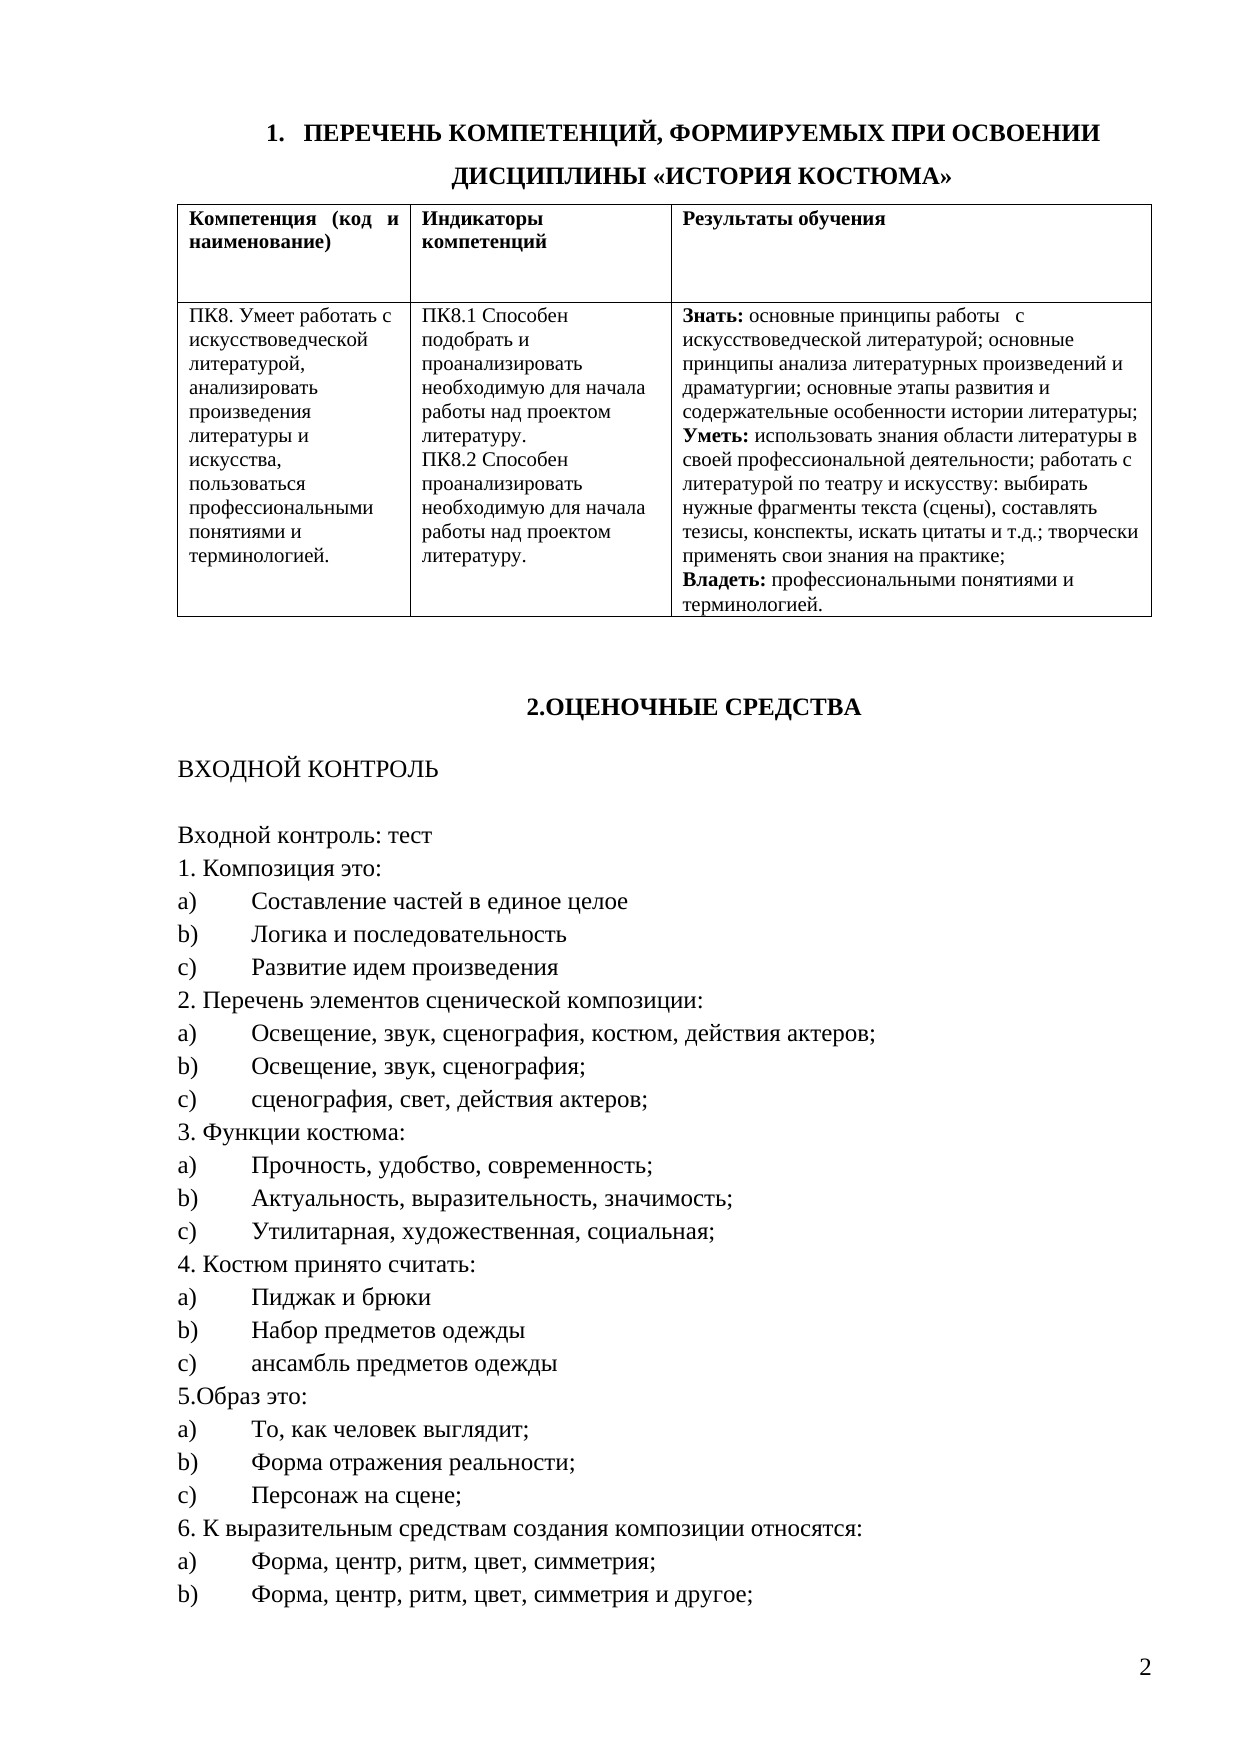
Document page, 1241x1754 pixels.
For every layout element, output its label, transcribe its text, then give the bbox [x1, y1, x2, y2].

text b) Логика и последовательность [177, 919, 1152, 947]
text a) Составление частей в единое целое [177, 886, 1152, 914]
text c) Персонаж на сцене; [177, 1480, 1152, 1509]
table_cell ПК8.1 Способен подобрать и проанализировать необходимую для начала работы над проектом литературу. ПК8.2 Способен проанализировать необходимую для начала работы над проектом литературу. [411, 303, 671, 616]
text a) Освещение, звук, сценография, костюм, действия актеров; [177, 1018, 1152, 1047]
table_header Компетенция (код и наименование) [178, 205, 410, 302]
text 4. Костюм принято считать: [177, 1249, 1152, 1278]
text c) Утилитарная, художественная, социальная; [177, 1216, 1152, 1245]
text 2.ОЦЕНОЧНЫЕ СРЕДСТВА [177, 692, 1152, 721]
text ВХОДНОЙ КОНТРОЛЬ [177, 754, 1152, 782]
text a) Пиджак и брюки [177, 1282, 1152, 1311]
text 1. Композиция это: [177, 853, 1152, 881]
table_cell ПК8. Умеет работать с искусствоведческой литературой, анализировать произведения литературы и искусства, пользоваться профессиональными понятиями и терминологией. [178, 303, 410, 616]
table_header Индикаторы компетенций [411, 205, 671, 302]
text Входной контроль: тест [177, 820, 1152, 848]
text a) Прочность, удобство, современность; [177, 1150, 1152, 1179]
text 2. Перечень элементов сценической композиции: [177, 985, 1152, 1013]
text c) Развитие идем произведения [177, 952, 1152, 981]
table_header Результаты обучения [672, 205, 1151, 302]
list ПЕРЕЧЕНЬ КОМПЕТЕНЦИЙ, ФОРМИРУЕМЫХ ПРИ ОСВОЕНИИ ДИСЦИПЛИНЫ «ИСТОРИЯ КОСТЮМА» [215, 118, 1152, 190]
text c) ансамбль предметов одежды [177, 1348, 1152, 1377]
text b) Форма, центр, ритм, цвет, симметрия и другое; [177, 1579, 1152, 1608]
text c) сценография, свет, действия актеров; [177, 1084, 1152, 1113]
text a) То, как человек выглядит; [177, 1414, 1152, 1443]
text b) Актуальность, выразительность, значимость; [177, 1183, 1152, 1212]
text b) Набор предметов одежды [177, 1315, 1152, 1344]
table_cell Знать: основные принципы работы с искусствоведческой литературой; основные принципы анализа литературных произведений и драматургии; основные этапы развития и содержательные особенности истории литературы; Уметь: использовать знания области литературы в своей профессиональной деятельности; работать с литературой по театру и искусству: выбирать нужные фрагменты текста (сцены), составлять тезисы, конспекты, искать цитаты и т.д.; творчески применять свои знания на практике; Владеть: профессиональными понятиями и терминологией. [672, 303, 1151, 616]
text b) Форма отражения реальности; [177, 1447, 1152, 1476]
text 5.Образ это: [177, 1381, 1152, 1410]
text 3. Функции костюма: [177, 1117, 1152, 1146]
text 6. К выразительным средствам создания композиции относятся: [177, 1513, 1152, 1542]
text a) Форма, центр, ритм, цвет, симметрия; [177, 1546, 1152, 1575]
text b) Освещение, звук, сценография; [177, 1051, 1152, 1079]
